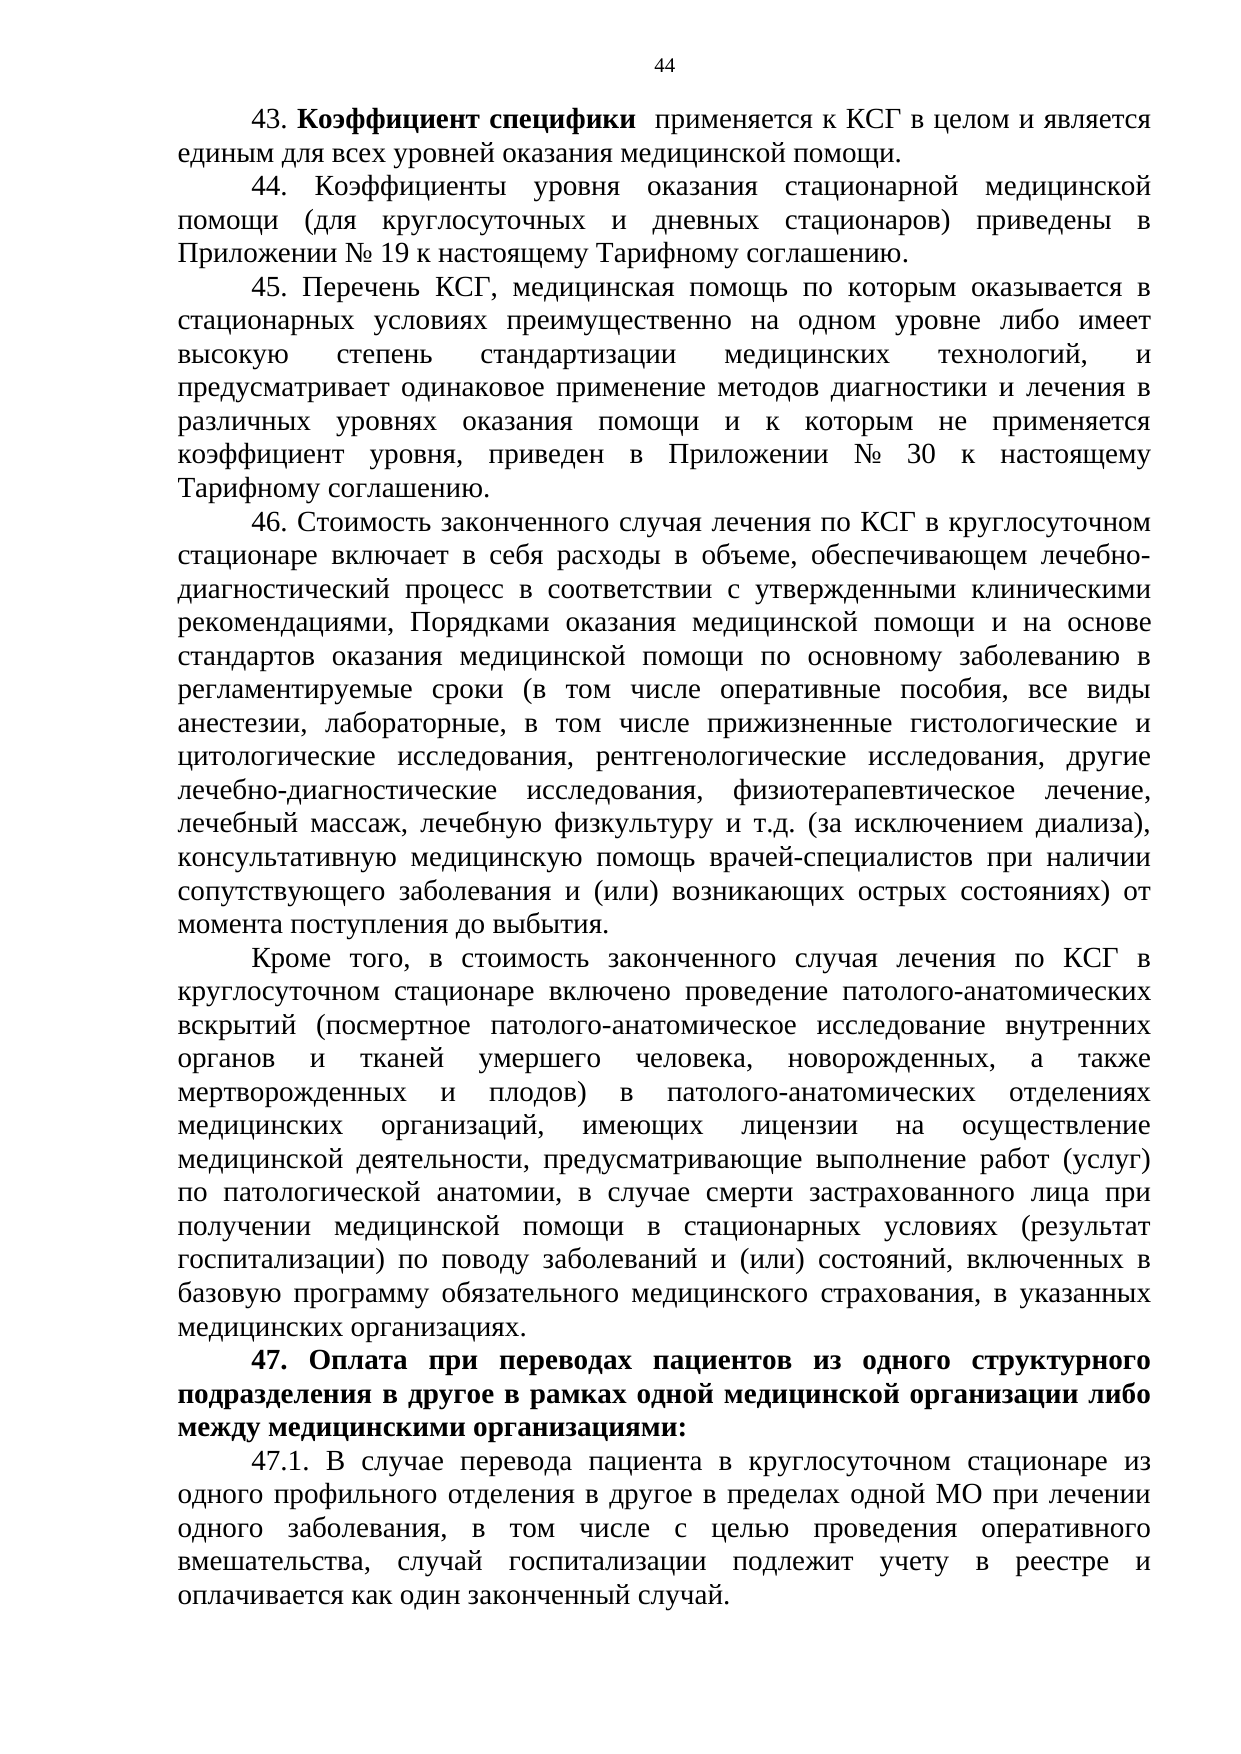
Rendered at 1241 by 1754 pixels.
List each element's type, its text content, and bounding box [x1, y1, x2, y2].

text Кроме того, в стоимость законченного случая лечения по КСГ в круглосуточном стационаре включено проведение патолого-анатомических вскрытий (посмертное патолого-анатомическое исследование внутренних органов и тканей умершего человека, новорожденных, а также мертворожденных и плодов) в патолого-анатомических отделениях медицинских организаций, имеющих лицензии на осуществление медицинской деятельности, предусматривающие выполнение работ (услуг) по патологической анатомии, в случае смерти застрахованного лица при получении медицинской помощи в стационарных условиях (результат госпитализации) по поводу заболеваний и (или) состояний, включенных в базовую программу обязательного медицинского страхования, в указанных медицинских организациях. [177, 940, 1152, 1342]
text 43. Коэффициент специфики применяется к КСГ в целом и является единым для всех уровней оказания медицинской помощи. [177, 101, 1152, 168]
text 45. Перечень КСГ, медицинская помощь по которым оказывается в стационарных условиях преимущественно на одном уровне либо имеет высокую степень стандартизации медицинских технологий, и предусматривает одинаковое применение методов диагностики и лечения в различных уровнях оказания помощи и к которым не применяется коэффициент уровня, приведен в Приложении № 30 к настоящему Тарифному соглашению. [177, 269, 1152, 504]
text 47.1. В случае перевода пациента в круглосуточном стационаре из одного профильного отделения в другое в пределах одной МО при лечении одного заболевания, в том числе с целью проведения оперативного вмешательства, случай госпитализации подлежит учету в реестре и оплачивается как один законченный случай. [177, 1443, 1152, 1611]
text 44. Коэффициенты уровня оказания стационарной медицинской помощи (для круглосуточных и дневных стационаров) приведены в Приложении № 19 к настоящему Тарифному соглашению. [177, 168, 1152, 269]
text 47. Оплата при переводах пациентов из одного структурного подразделения в другое в рамках одной медицинской организации либо между медицинскими организациями: [177, 1342, 1152, 1443]
text 46. Стоимость законченного случая лечения по КСГ в круглосуточном стационаре включает в себя расходы в объеме, обеспечивающем лечебно-диагностический процесс в соответствии с утвержденными клиническими рекомендациями, Порядками оказания медицинской помощи и на основе стандартов оказания медицинской помощи по основному заболеванию в регламентируемые сроки (в том числе оперативные пособия, все виды анестезии, лабораторные, в том числе прижизненные гистологические и цитологические исследования, рентгенологические исследования, другие лечебно-диагностические исследования, физиотерапевтическое лечение, лечебный массаж, лечебную физкультуру и т.д. (за исключением диализа), консультативную медицинскую помощь врачей-специалистов при наличии сопутствующего заболевания и (или) возникающих острых состояниях) от момента поступления до выбытия. [177, 504, 1152, 940]
